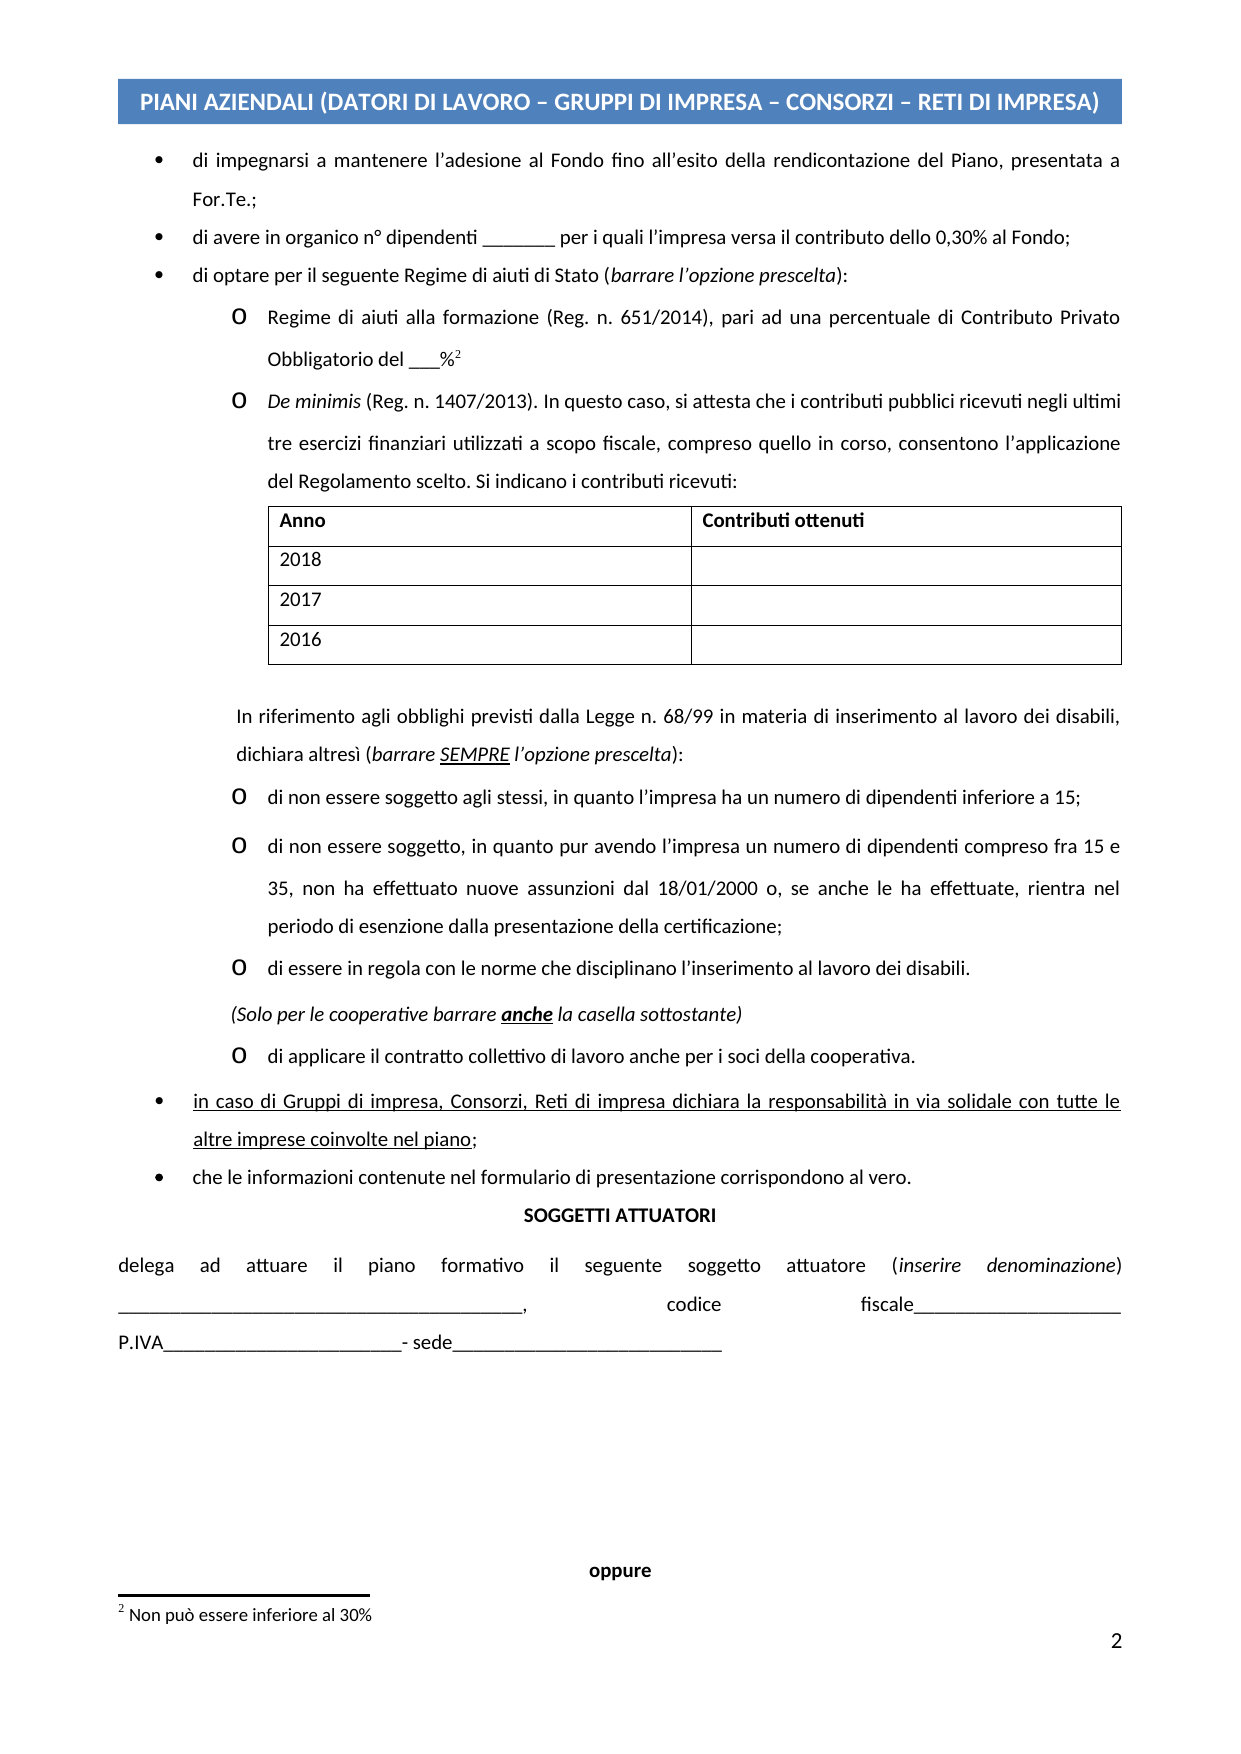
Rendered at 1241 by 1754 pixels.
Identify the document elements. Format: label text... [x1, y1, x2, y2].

list di essere in regola con le norme che disciplinano l’inserimento al lavoro dei disabili. [230, 951, 1122, 984]
list in caso di Gruppi di impresa, Consorzi, Reti di impresa dichiara la responsabilità in via solidale con tutte le altre imprese coinvolte nel piano; [156, 1088, 1122, 1152]
text SOGGETTI ATTUATORI [118, 1203, 1122, 1228]
table_header Contributi ottenuti [692, 507, 1121, 546]
list di non essere soggetto, in quanto pur avendo l’impresa un numero di dipendenti compreso fra 15 e 35, non ha effettuato nuove assunzioni dal 18/01/2000 o, se anche le ha effettuate, rientra nel periodo di esenzione dalla presentazione della certificazione; [230, 829, 1122, 938]
text oppure [118, 1558, 1122, 1583]
list di impegnarsi a mantenere l’adesione al Fondo fino all’esito della rendicontazione del Piano, presentata a For.Te.; [155, 148, 1122, 211]
list di avere in organico n° dipendenti _______ per i quali l’impresa versa il contributo dello 0,30% al Fondo; [155, 224, 1122, 249]
table_header Anno [269, 507, 691, 546]
list che le informazioni contenute nel formulario di presentazione corrispondono al vero. [155, 1164, 1122, 1190]
list di optare per il seguente Regime di aiuti di Stato (barrare l’opzione prescelta): [155, 262, 1122, 287]
list Regime di aiuti alla formazione (Reg. n. 651/2014), pari ad una percentuale di Contributo Privato Obbligatorio del ___% [230, 300, 1122, 371]
table_cell 2018 [269, 547, 691, 585]
text In riferimento agli obblighi previsti dalla Legge n. 68/99 in materia di inserimento al lavoro dei disabili, dichiara altresì (barrare SEMPRE l’opzione prescelta): [236, 703, 1122, 767]
table_cell [692, 547, 1121, 585]
list De minimis (Reg. n. 1407/2013). In questo caso, si attesta che i contributi pubblici ricevuti negli ultimi tre esercizi finanziari utilizzati a scopo fiscale, compreso quello in corso, consentono l’applicazione del Regolamento scelto. Si indicano i contributi ricevuti: [230, 384, 1122, 493]
table_cell [692, 626, 1121, 664]
table_cell [692, 586, 1121, 625]
text (Solo per le cooperative barrare anche la casella sottostante) [157, 1001, 1122, 1026]
list di non essere soggetto agli stessi, in quanto l’impresa ha un numero di dipendenti inferiore a 15; [230, 780, 1122, 813]
text delega ad attuare il piano formativo il seguente soggetto attuatore (inserire denominazione) _______________________________________, codice fiscale____________________ P.IVA_______________________- sede__________________________ [118, 1253, 1122, 1354]
table_cell 2016 [269, 626, 691, 664]
list di applicare il contratto collettivo di lavoro anche per i soci della cooperativa. [230, 1039, 1122, 1072]
table_cell 2017 [269, 586, 691, 625]
